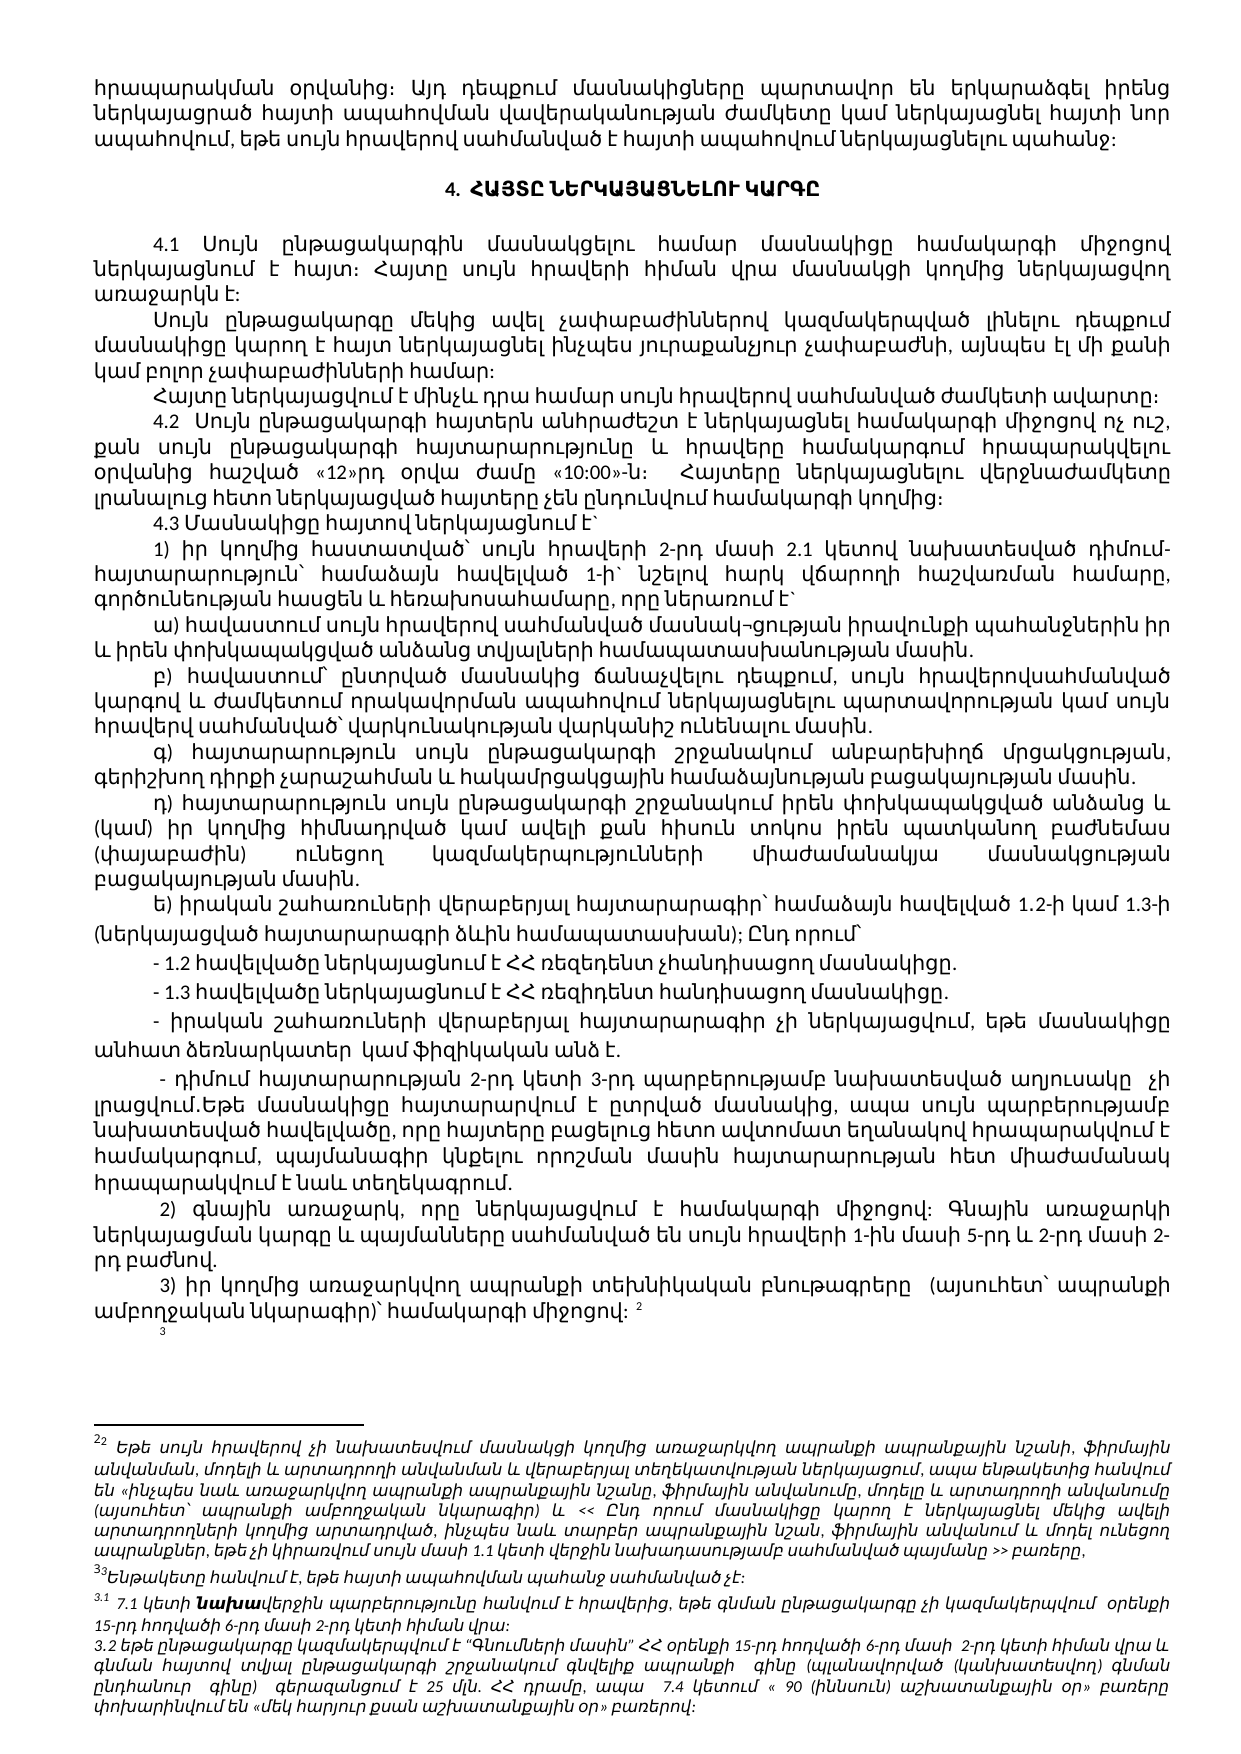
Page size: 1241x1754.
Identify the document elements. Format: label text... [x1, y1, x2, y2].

text Սույն ընթացակարգը մեկից ավել չափաբաժիններով կազմակերպված լինելու դեպքում մասնակիցը կարող է հայտ ներկայացնել ինչպես յուրաքանչյուր չափաբաժնի, այնպես էլ մի քանի կամ բոլոր չափաբաժինների համար: [94, 307, 1171, 383]
text 3 [94, 1323, 1171, 1349]
text 4.2 Սույն ընթացակարգի հայտերն անհրաժեշտ է ներկայացնել համակարգի միջոցով ոչ ուշ, քան սույն ընթացակարգի հայտարարությունը և հրավերը համակարգում հրապարակվելու օրվանից հաշված «12»րդ օրվա ժամը «10:00»-ն։ Հայտերը ներկայացնելու վերջնաժամկետը լրանալուց հետո ներկայացված հայտերը չեն ընդունվում համակարգի կողմից։ [94, 409, 1171, 510]
text ա) հավաստում սույն հրավերով սահմանված մասնակ¬ցության իրավունքի պահանջներին իր և իրեն փոխկապակցված անձանց տվյալների համապատասխանության մասին. [94, 612, 1171, 663]
text ե) իրական շահառուների վերաբերյալ հայտարարագիր՝ համաձայն հավելված 1․2-ի կամ 1.3-ի (ներկայացված հայտարարագրի ձևին համապատասխան); Ընդ որում՝ [94, 892, 1171, 946]
text - 1.3 հավելվածը ներկայացնում է ՀՀ ռեզիդենտ հանդիսացող մասնակիցը. [94, 979, 1171, 1004]
text - 1.2 հավելվածը ներկայացնում է ՀՀ ռեզեդենտ չհանդիսացող մասնակիցը. [94, 950, 1171, 975]
text 4. ՀԱՅՏԸ ՆԵՐԿԱՅԱՑՆԵԼՈՒ ԿԱՐԳԸ [94, 177, 1171, 202]
text 4.1 Սույն ընթացակարգին մասնակցելու համար մասնակիցը համակարգի միջոցով ներկայացնում է հայտ։ Հայտը սույն հրավերի հիման վրա մասնակցի կողմից ներկայացվող առաջարկն է: [94, 231, 1171, 307]
text գ) հայտարարություն սույն ընթացակարգի շրջանակում անբարեխիղճ մրցակցության, գերիշխող դիրքի չարաշահման և հակամրցակցային համաձայնության բացակայության մասին. [94, 739, 1171, 790]
text - իրական շահառուների վերաբերյալ հայտարարագիր չի ներկայացվում, եթե մասնակիցը անհատ ձեռնարկատեր կամ ֆիզիկական անձ է. [94, 1008, 1171, 1063]
text 4.3 Մասնակիցը հայտով ներկայացնում է` [94, 510, 1171, 536]
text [94, 75, 1171, 151]
text Հայտը ներկայացվում է մինչև դրա համար սույն հրավերով սահմանված ժամկետի ավարտը։ [94, 383, 1171, 409]
text 2) գնային առաջարկ, որը ներկայացվում է համակարգի միջոցով: Գնային առաջարկի ներկայացման կարգը և պայմանները սահմանված են սույն հրավերի 1-ին մասի 5-րդ և 2-րդ մասի 2-րդ բաժնով. [94, 1196, 1171, 1273]
text - դիմում հայտարարության 2-րդ կետի 3-րդ պարբերությամբ նախատեսված աղյուսակը չի լրացվում․Եթե մասնակիցը հայտարարվում է ըտրված մասնակից, ապա սույն պարբերությամբ նախատեսված հավելվածը, որը հայտերը բացելուց հետո ավտոմատ եղանակով հրապարակվում է համակարգում, պայմանագիր կնքելու որոշման մասին հայտարարության հետ միաժամանակ հրապարակվում է նաև տեղեկագրում. [94, 1067, 1171, 1196]
text 1) իր կողմից հաստատված՝ սույն հրավերի 2-րդ մասի 2.1 կետով նախատեսված դիմում-հայտարարություն՝ համաձայն հավելված 1-ի` նշելով հարկ վճարողի հաշվառման համարը, գործունեության հասցեն և հեռախոսահամարը, որը ներառում է` [94, 536, 1171, 612]
text դ) հայտարարություն սույն ընթացակարգի շրջանակում իրեն փոխկապակցված անձանց և (կամ) իր կողմից հիմնադրված կամ ավելի քան հիսուն տոկոս իրեն պատկանող բաժնեմաս (փայաբաժին) ունեցող կազմակերպությունների միաժամանակյա մասնակցության բացակայության մասին. [94, 790, 1171, 892]
text բ) հավաստում՝ ընտրված մասնակից ճանաչվելու դեպքում, սույն հրավերովսահմանված կարգով և ժամկետում որակավորման ապահովում ներկայացնելու պարտավորության կամ սույն հրավերվ սահմանված՝ վարկունակության վարկանիշ ունենալու մասին. [94, 663, 1171, 739]
text 3) իր կողմից առաջարկվող ապրանքի տեխնիկական բնութագրերը (այսուհետ՝ ապրանքի ամբողջական նկարագիր)՝ համակարգի միջոցով: 2 [94, 1273, 1171, 1323]
